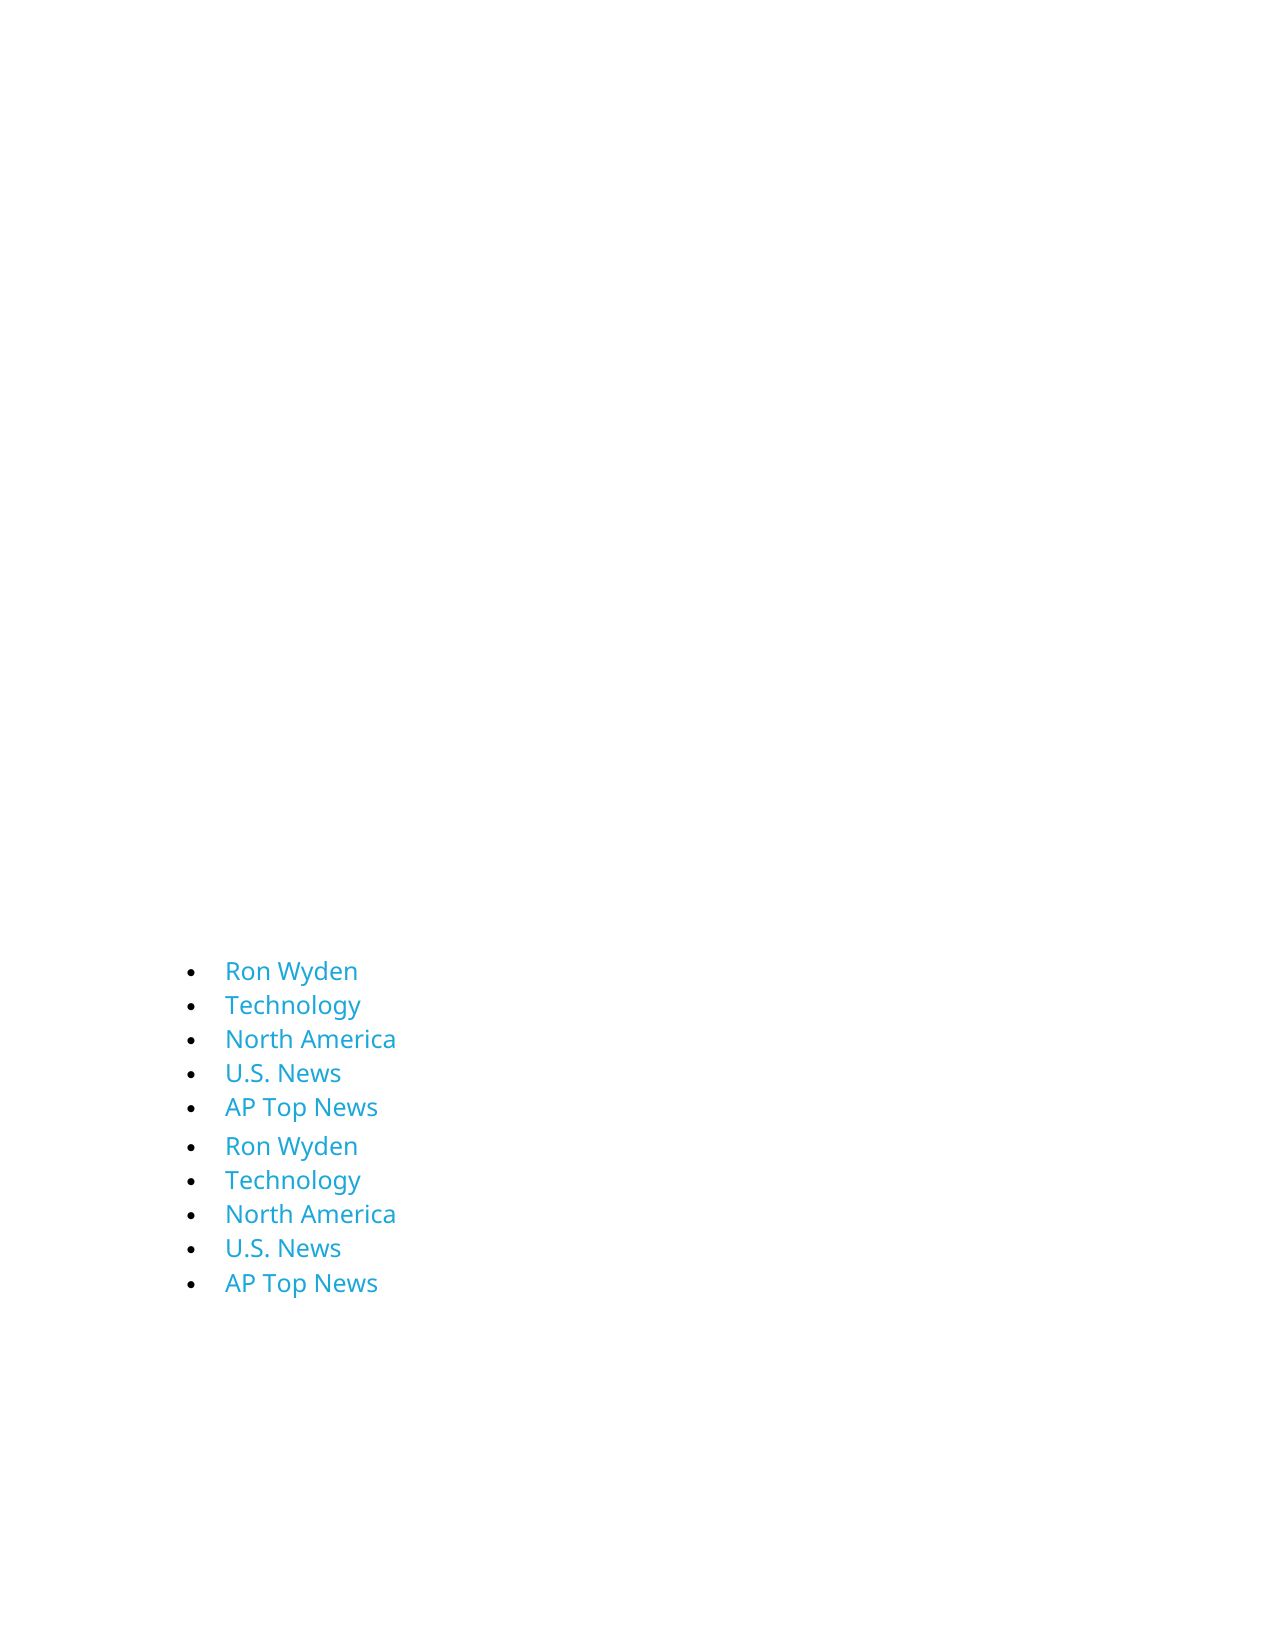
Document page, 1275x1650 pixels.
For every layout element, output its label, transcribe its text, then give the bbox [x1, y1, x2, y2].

list U.S. News [187, 1231, 1125, 1265]
list Technology [187, 988, 1125, 1022]
list U.S. News [187, 1056, 1125, 1090]
list North America [187, 1197, 1125, 1231]
list AP Top News [187, 1265, 1125, 1299]
list Ron Wyden [187, 1129, 1125, 1163]
list North America [187, 1022, 1125, 1056]
list Ron Wyden [187, 953, 1125, 988]
list Technology [187, 1163, 1125, 1197]
list AP Top News [187, 1090, 1125, 1124]
